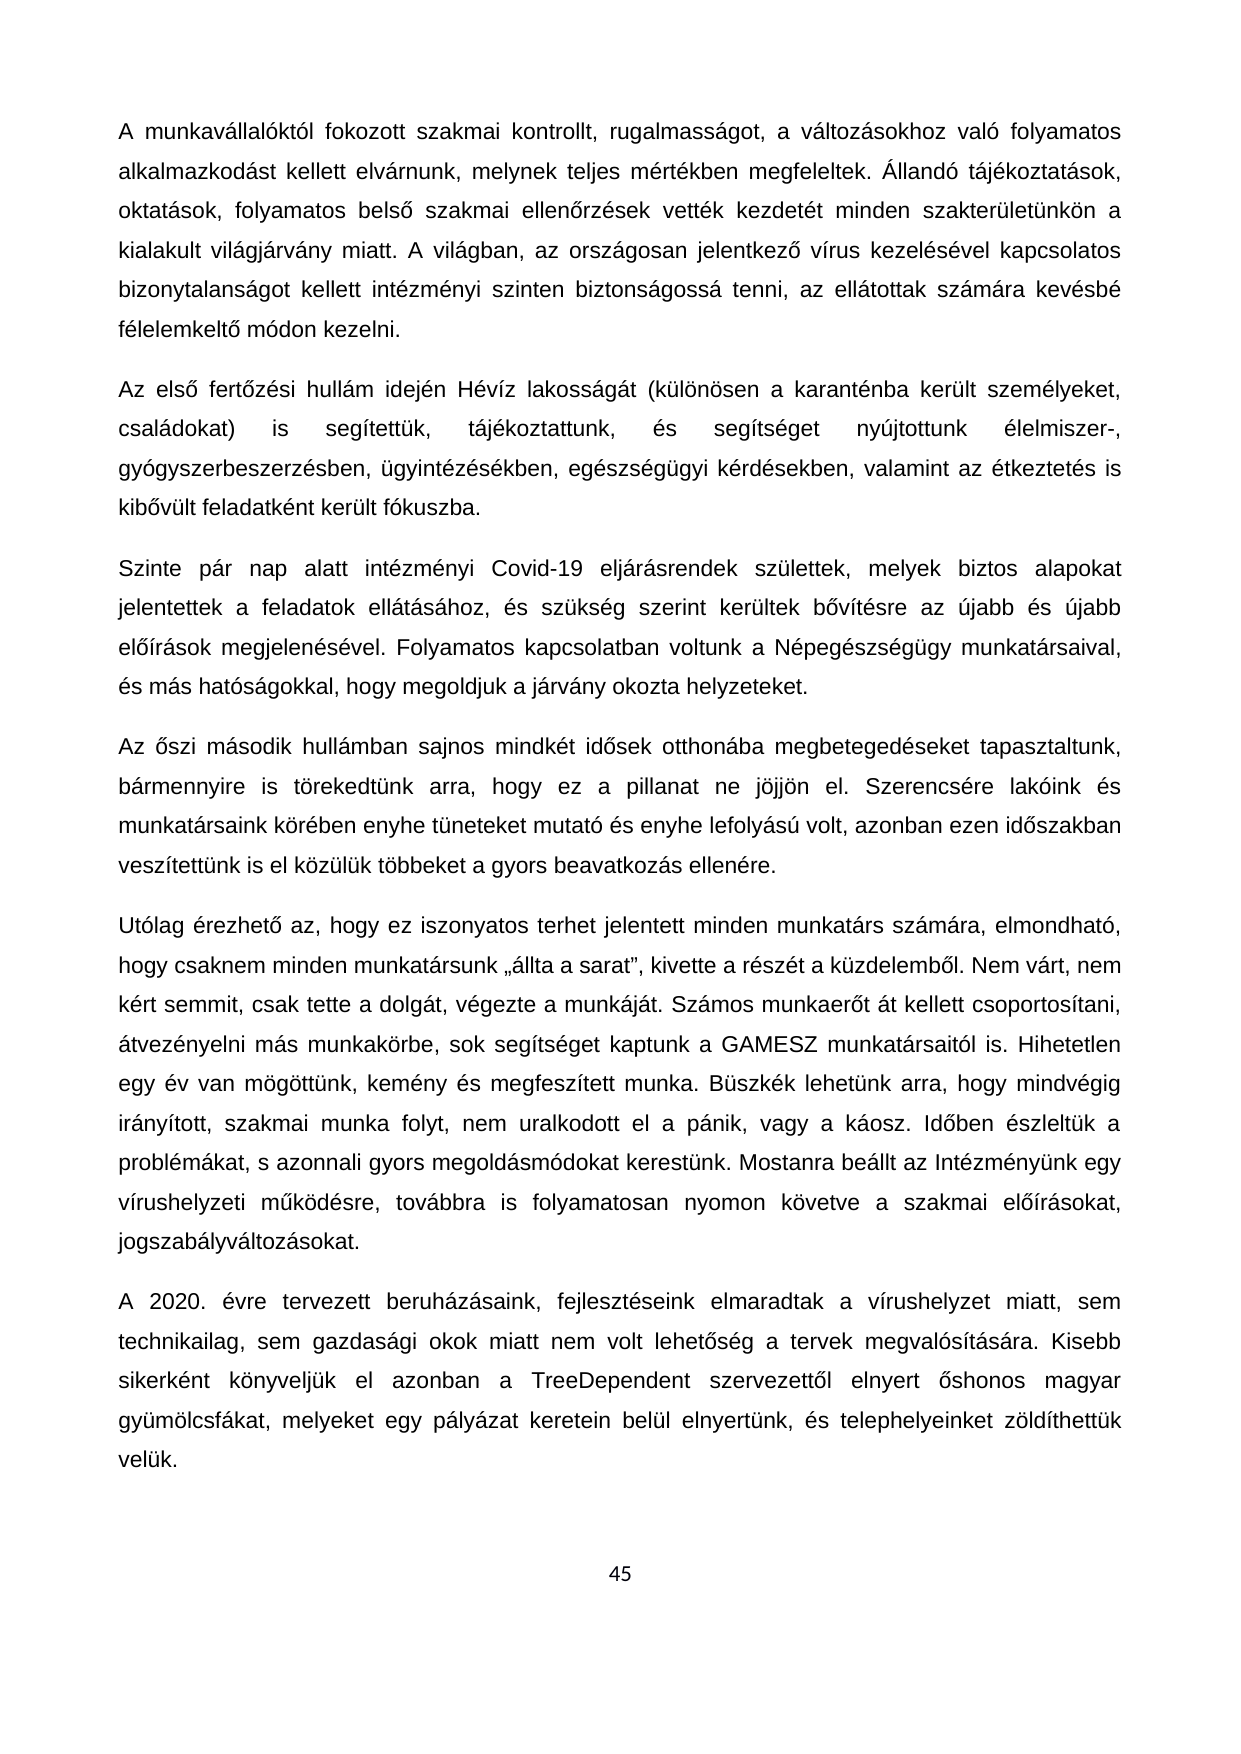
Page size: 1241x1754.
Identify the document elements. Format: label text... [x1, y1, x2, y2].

text A munkavállalóktól fokozott szakmai kontrollt, rugalmasságot, a változásokhoz való folyamatos alkalmazkodást kellett elvárnunk, melynek teljes mértékben megfeleltek. Állandó tájékoztatások, oktatások, folyamatos belső szakmai ellenőrzések vették kezdetét minden szakterületünkön a kialakult világjárvány miatt. A világban, az országosan jelentkező vírus kezelésével kapcsolatos bizonytalanságot kellett intézményi szinten biztonságossá tenni, az ellátottak számára kevésbé félelemkeltő módon kezelni. [118, 118, 1122, 342]
text Az őszi második hullámban sajnos mindkét idősek otthonába megbetegedéseket tapasztaltunk, bármennyire is törekedtünk arra, hogy ez a pillanat ne jöjjön el. Szerencsére lakóink és munkatársaink körében enyhe tüneteket mutató és enyhe lefolyású volt, azonban ezen időszakban veszítettünk is el közülük többeket a gyors beavatkozás ellenére. [118, 733, 1122, 878]
text Az első fertőzési hullám idején Hévíz lakosságát (különösen a karanténba került személyeket, családokat) is segítettük, tájékoztattunk, és segítséget nyújtottunk élelmiszer-, gyógyszerbeszerzésben, ügyintézésékben, egészségügyi kérdésekben, valamint az étkeztetés is kibővült feladatként került fókuszba. [118, 376, 1122, 521]
text Utólag érezhető az, hogy ez iszonyatos terhet jelentett minden munkatárs számára, elmondható, hogy csaknem minden munkatársunk „állta a sarat”, kivette a részét a küzdelemből. Nem várt, nem kért semmit, csak tette a dolgát, végezte a munkáját. Számos munkaerőt át kellett csoportosítani, átvezényelni más munkakörbe, sok segítséget kaptunk a GAMESZ munkatársaitól is. Hihetetlen egy év van mögöttünk, kemény és megfeszített munka. Büszkék lehetünk arra, hogy mindvégig irányított, szakmai munka folyt, nem uralkodott el a pánik, vagy a káosz. Időben észleltük a problémákat, s azonnali gyors megoldásmódokat kerestünk. Mostanra beállt az Intézményünk egy vírushelyzeti működésre, továbbra is folyamatosan nyomon követve a szakmai előírásokat, jogszabályváltozásokat. [118, 912, 1122, 1254]
text Szinte pár nap alatt intézményi Covid-19 eljárásrendek születtek, melyek biztos alapokat jelentettek a feladatok ellátásához, és szükség szerint kerültek bővítésre az újabb és újabb előírások megjelenésével. Folyamatos kapcsolatban voltunk a Népegészségügy munkatársaival, és más hatóságokkal, hogy megoldjuk a járvány okozta helyzeteket. [118, 554, 1122, 699]
text A 2020. évre tervezett beruházásaink, fejlesztéseink elmaradtak a vírushelyzet miatt, sem technikailag, sem gazdasági okok miatt nem volt lehetőség a tervek megvalósítására. Kisebb sikerként könyveljük el azonban a TreeDependent szervezettől elnyert őshonos magyar gyümölcsfákat, melyeket egy pályázat keretein belül elnyertünk, és telephelyeinket zöldíthettük velük. [118, 1288, 1122, 1472]
